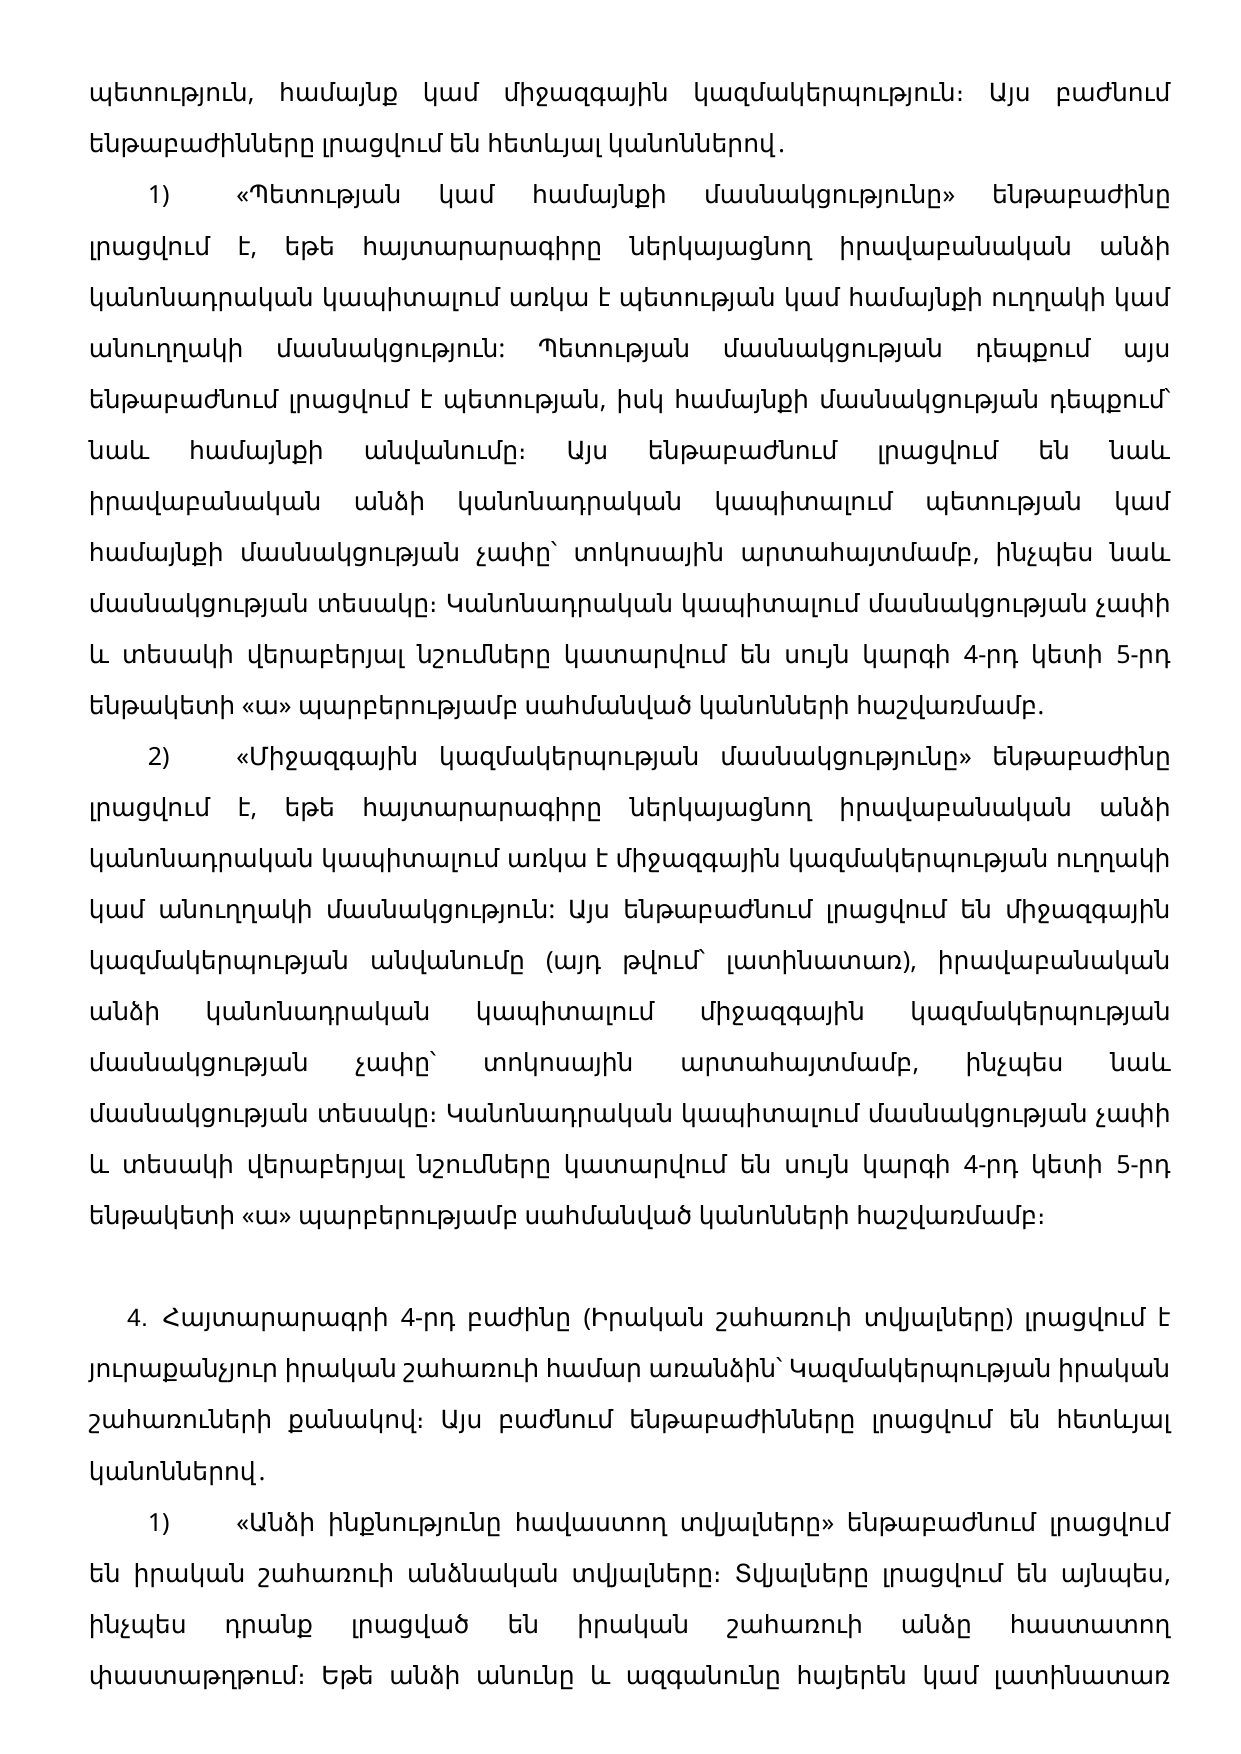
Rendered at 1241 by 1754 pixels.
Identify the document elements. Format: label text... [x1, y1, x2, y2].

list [89, 75, 1171, 160]
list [89, 1504, 1171, 1691]
list Հայտարարագրի 4-րդ բաժինը (Իրական շահառուի տվյալները) լրացվում է յուրաքանչյուր իրական շահառուի համար առանձին՝ Կազմակերպության իրական շահառուների քանակով։ Այս բաժնում ենթաբաժինները լրացվում են հետևյալ կանոններով․ [89, 1300, 1171, 1487]
list «Պետության կամ համայնքի մասնակցությունը» ենթաբաժինը լրացվում է, եթե հայտարարագիրը ներկայացնող իրավաբանական անձի կանոնադրական կապիտալում առկա է պետության կամ համայնքի ուղղակի կամ անուղղակի մասնակցություն: Պետության մասնակցության դեպքում այս ենթաբաժնում լրացվում է պետության, իսկ համայնքի մասնակցության դեպքում՝ նաև համայնքի անվանումը։ Այս ենթաբաժնում լրացվում են նաև իրավաբանական անձի կանոնադրական կապիտալում պետության կամ համայնքի մասնակցության չափը՝ տոկոսային արտահայտմամբ, ինչպես նաև մասնակցության տեսակը։ Կանոնադրական կապիտալում մասնակցության չափի և տեսակի վերաբերյալ նշումները կատարվում են սույն կարգի 4-րդ կետի 5-րդ ենթակետի «ա» պարբերությամբ սահմանված կանոնների հաշվառմամբ. [89, 177, 1171, 722]
list «Միջազգային կազմակերպության մասնակցությունը» ենթաբաժինը լրացվում է, եթե հայտարարագիրը ներկայացնող իրավաբանական անձի կանոնադրական կապիտալում առկա է միջազգային կազմակերպության ուղղակի կամ անուղղակի մասնակցություն: Այս ենթաբաժնում լրացվում են միջազգային կազմակերպության անվանումը (այդ թվում՝ լատինատառ), իրավաբանական անձի կանոնադրական կապիտալում միջազգային կազմակերպության մասնակցության չափը՝ տոկոսային արտահայտմամբ, ինչպես նաև մասնակցության տեսակը։ Կանոնադրական կապիտալում մասնակցության չափի և տեսակի վերաբերյալ նշումները կատարվում են սույն կարգի 4-րդ կետի 5-րդ ենթակետի «ա» պարբերությամբ սահմանված կանոնների հաշվառմամբ։ [89, 738, 1171, 1232]
